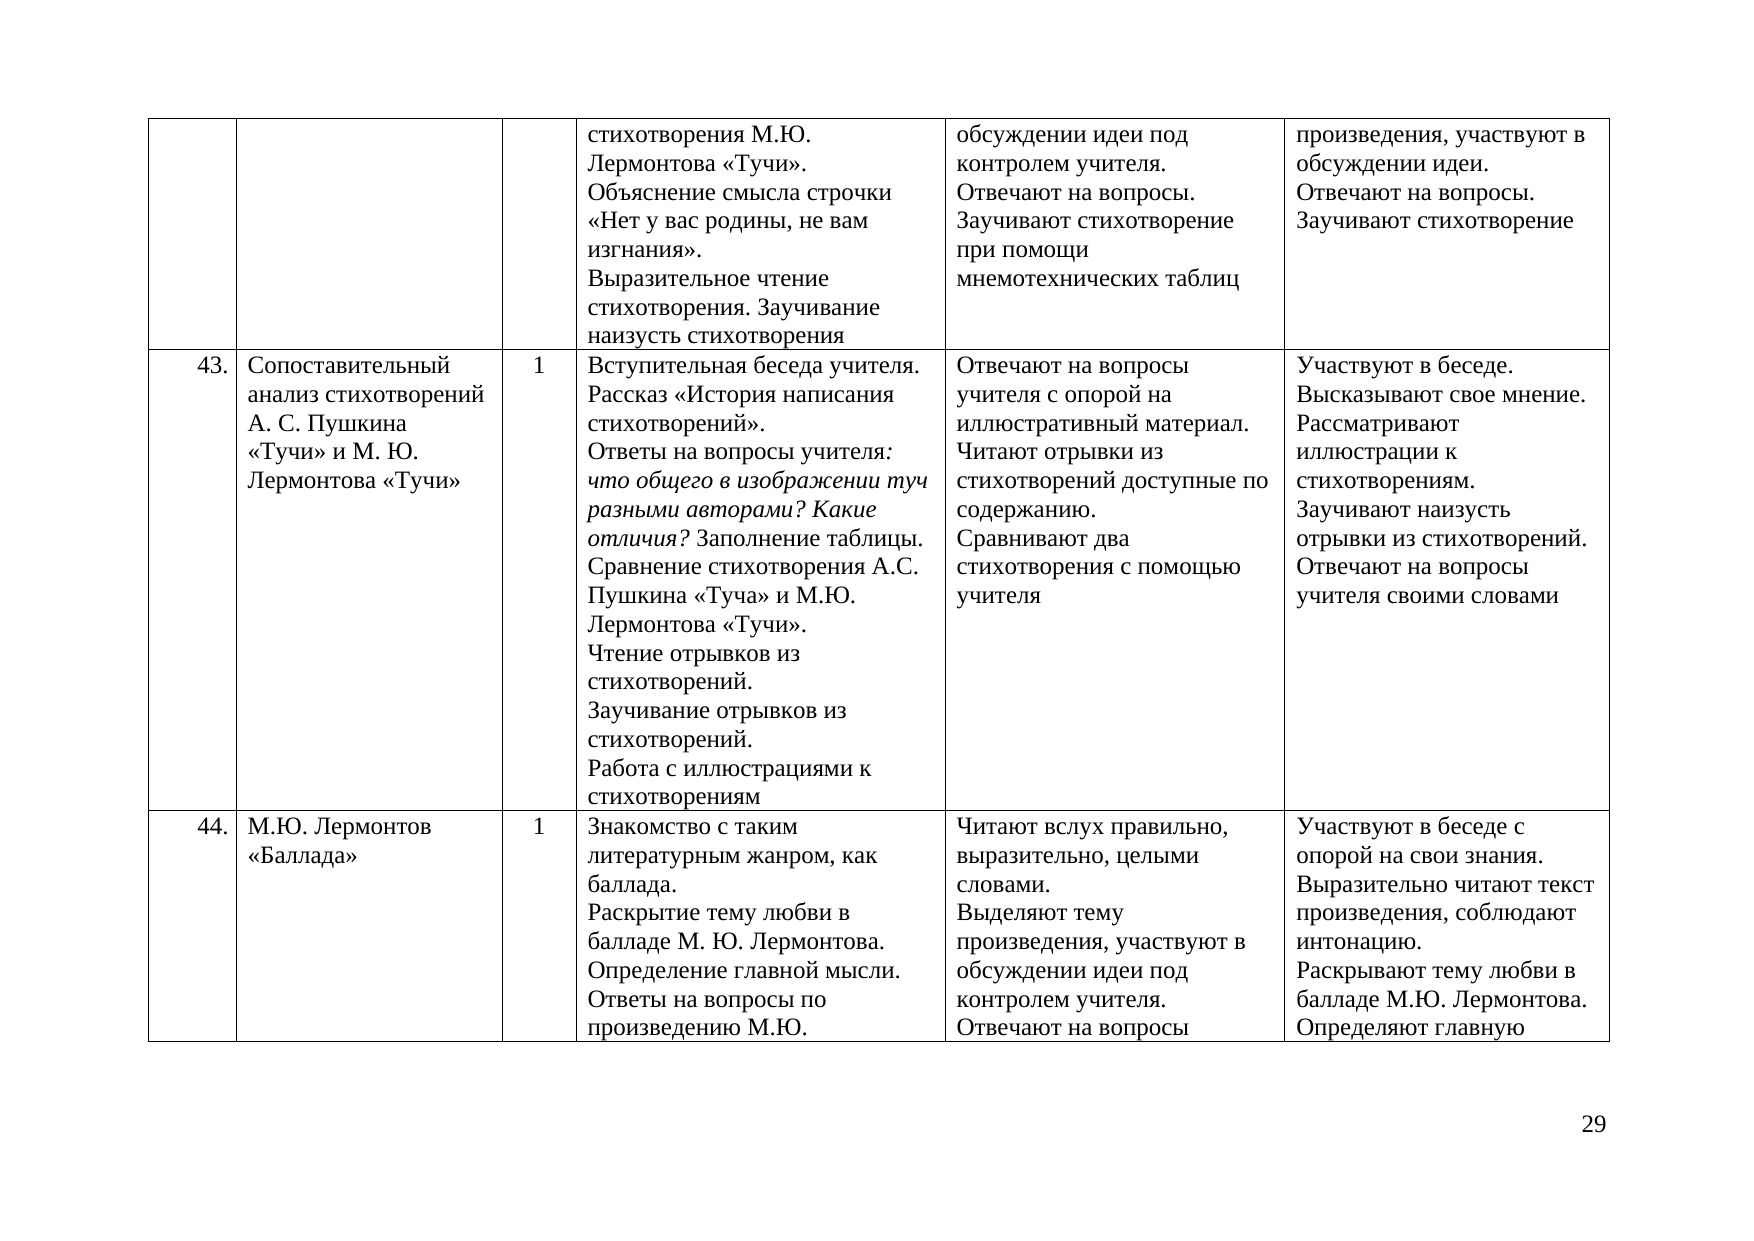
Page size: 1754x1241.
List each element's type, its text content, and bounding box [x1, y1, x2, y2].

table_cell Сопоставительный анализ стихотворений А. С. Пушкина «Тучи» и М. Ю. Лермонтова «Тучи» [237, 350, 502, 810]
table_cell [1285, 119, 1609, 349]
table_cell 1 [503, 811, 576, 1041]
table_cell [503, 119, 576, 349]
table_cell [237, 811, 502, 1041]
table_cell Участвуют в беседе. Высказывают свое мнение. Рассматривают иллюстрации к стихотворениям. Заучивают наизусть отрывки из стихотворений. Отвечают на вопросы учителя своими словами [1285, 350, 1609, 810]
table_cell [237, 119, 502, 349]
table_cell Отвечают на вопросы учителя с опорой на иллюстративный материал. Читают отрывки из стихотворений доступные по содержанию. Сравнивают два стихотворения с помощью учителя [946, 350, 1284, 810]
table_cell Вступительная беседа учителя. Рассказ «История написания стихотворений». Ответы на вопросы учителя: что общего в изображении туч разными авторами? Какие отличия? Заполнение таблицы. Сравнение стихотворения А.С. Пушкина «Туча» и М.Ю. Лермонтова «Тучи». Чтение отрывков из стихотворений. Заучивание отрывков из стихотворений. Работа с иллюстрациями к стихотворениям [577, 350, 945, 810]
table_cell 1 [503, 350, 576, 810]
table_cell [577, 119, 945, 349]
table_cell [946, 119, 1284, 349]
table_cell [149, 811, 236, 1041]
table_cell [149, 119, 236, 349]
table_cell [1285, 811, 1609, 1041]
table_cell [149, 350, 236, 810]
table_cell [946, 811, 1284, 1041]
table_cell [577, 811, 945, 1041]
